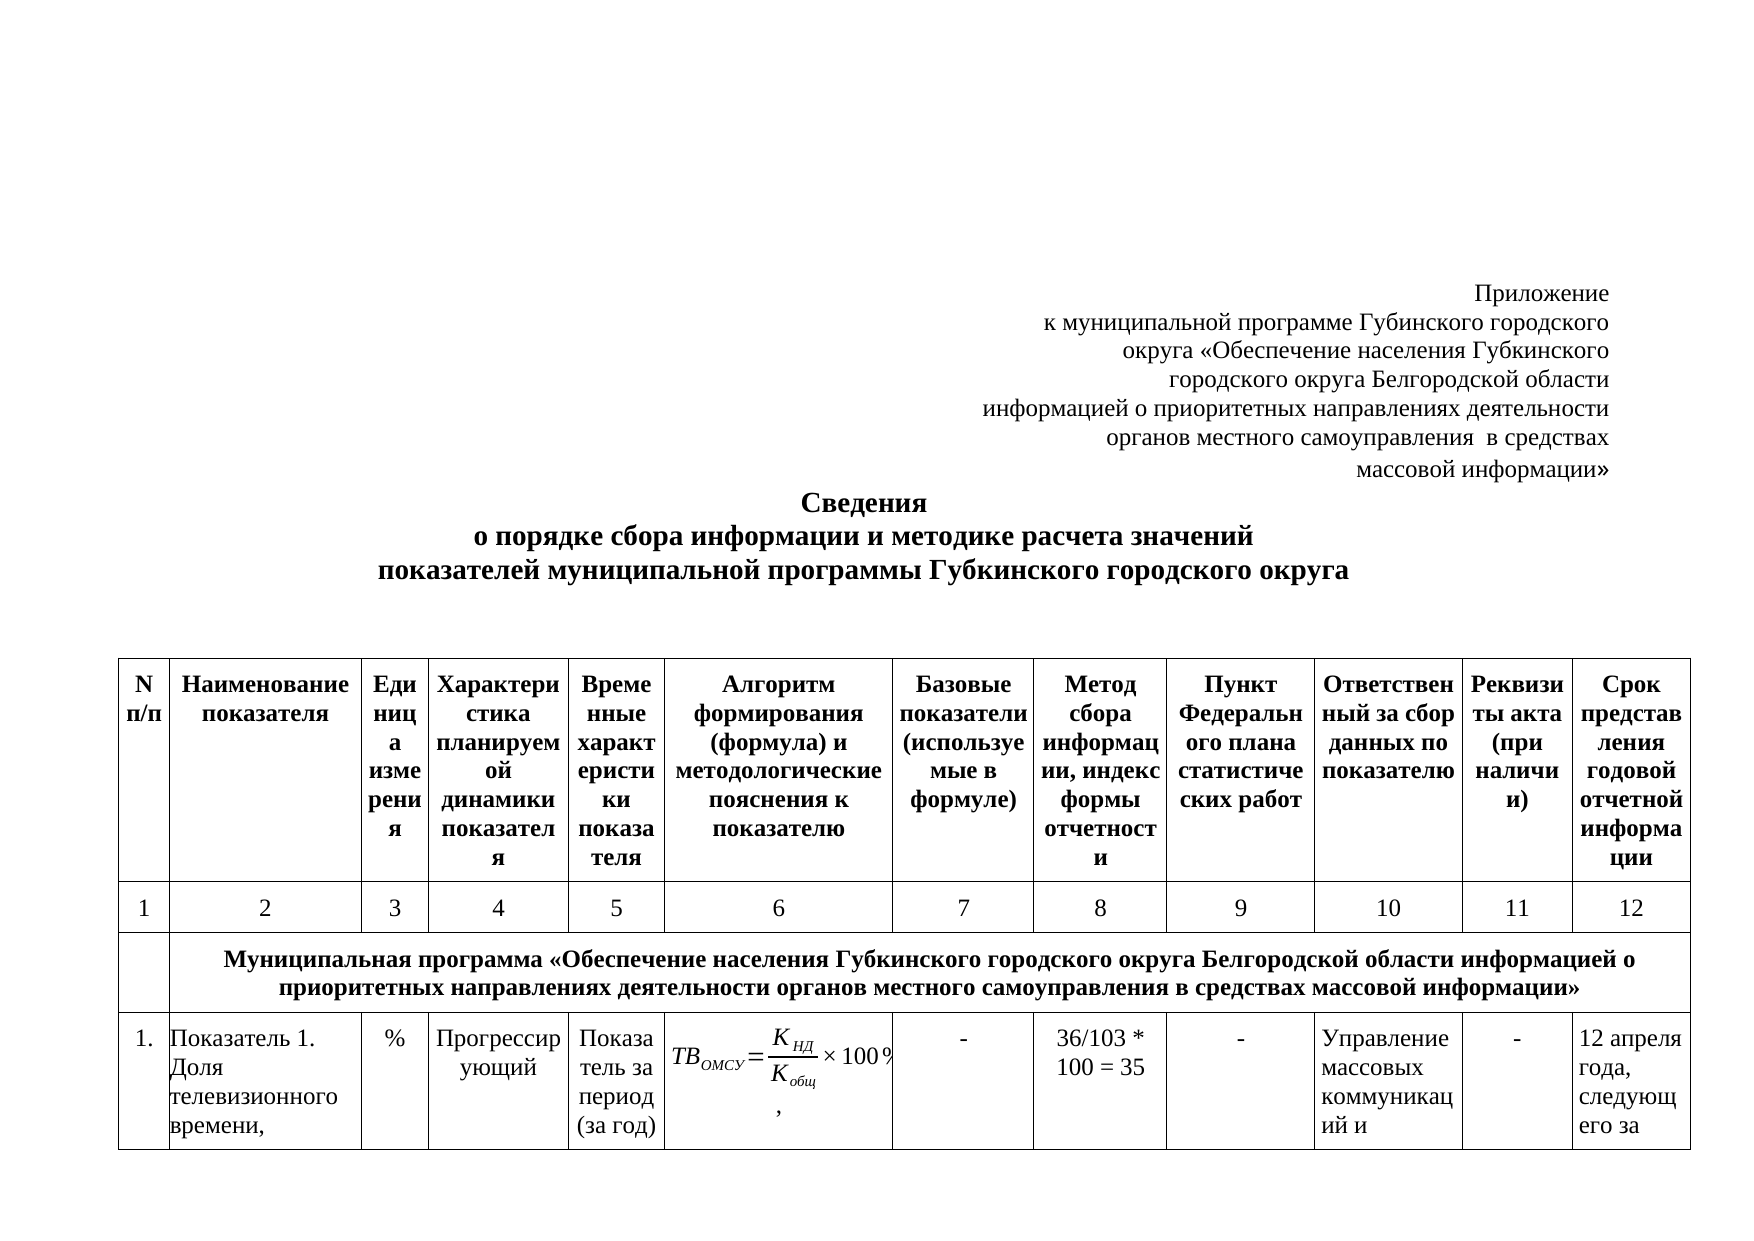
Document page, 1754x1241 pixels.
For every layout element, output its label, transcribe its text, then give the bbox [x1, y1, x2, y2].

table_header Метод сбора информации, индекс формы отчетности [1034, 659, 1166, 881]
table_header Алгоритм формирования (формула) и методологические пояснения к показателю [665, 659, 892, 881]
table_header Характеристика планируемой динамики показателя [429, 659, 568, 881]
table_header Временные характеристики показателя [569, 659, 664, 881]
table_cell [665, 1013, 892, 1149]
table_cell 4 [429, 882, 568, 932]
table_header Ответственный за сбор данных по показателю [1315, 659, 1462, 881]
table_cell 7 [893, 882, 1033, 932]
table_cell 36/103 * 100 = 35 [1034, 1013, 1166, 1149]
table_cell Прогрессирующий [429, 1013, 568, 1149]
text органов местного самоуправления в средствах [118, 422, 1609, 451]
table_cell [119, 933, 169, 1012]
table_cell - [1463, 1013, 1572, 1149]
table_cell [1573, 1013, 1690, 1149]
table_cell 6 [665, 882, 892, 932]
text округа «Обеспечение населения Губкинского [118, 336, 1609, 364]
text Сведения [118, 485, 1609, 518]
table_cell 10 [1315, 882, 1462, 932]
table_header Пункт Федерального плана статистических работ [1167, 659, 1314, 881]
text массовой информации» [118, 451, 1609, 485]
text о порядке сбора информации и методике расчета значений [118, 518, 1609, 552]
table_cell 11 [1463, 882, 1572, 932]
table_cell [170, 1013, 361, 1149]
table_header Базовые показатели (используемые в формуле) [893, 659, 1033, 881]
table_header Наименование показателя [170, 659, 361, 881]
text информацией о приоритетных направлениях деятельности [118, 393, 1609, 422]
table_cell - [1167, 1013, 1314, 1149]
text показателей муниципальной программы Губкинского городского округа [118, 552, 1609, 585]
table_cell 8 [1034, 882, 1166, 932]
table_cell 3 [362, 882, 428, 932]
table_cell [1315, 1013, 1462, 1149]
table_header N п/п [119, 659, 169, 881]
text Приложение [118, 278, 1609, 307]
table_cell Муниципальная программа «Обеспечение населения Губкинского городского округа Белгородской области информацией о приоритетных направлениях деятельности органов местного самоуправления в средствах массовой информации» [170, 933, 1690, 1012]
table_header Единица измерения [362, 659, 428, 881]
table_cell 1. [119, 1013, 169, 1149]
table_cell 2 [170, 882, 361, 932]
table_cell % [362, 1013, 428, 1149]
table_cell - [893, 1013, 1033, 1149]
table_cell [569, 1013, 664, 1149]
table_cell 12 [1573, 882, 1690, 932]
text городского округа Белгородской области [118, 364, 1609, 393]
table_cell 1 [119, 882, 169, 932]
table_header Срок представления годовой отчетной информации [1573, 659, 1690, 881]
table_cell 5 [569, 882, 664, 932]
text к муниципальной программе Губинского городского [118, 307, 1609, 336]
table_header Реквизиты акта (при наличии) [1463, 659, 1572, 881]
table_cell 9 [1167, 882, 1314, 932]
